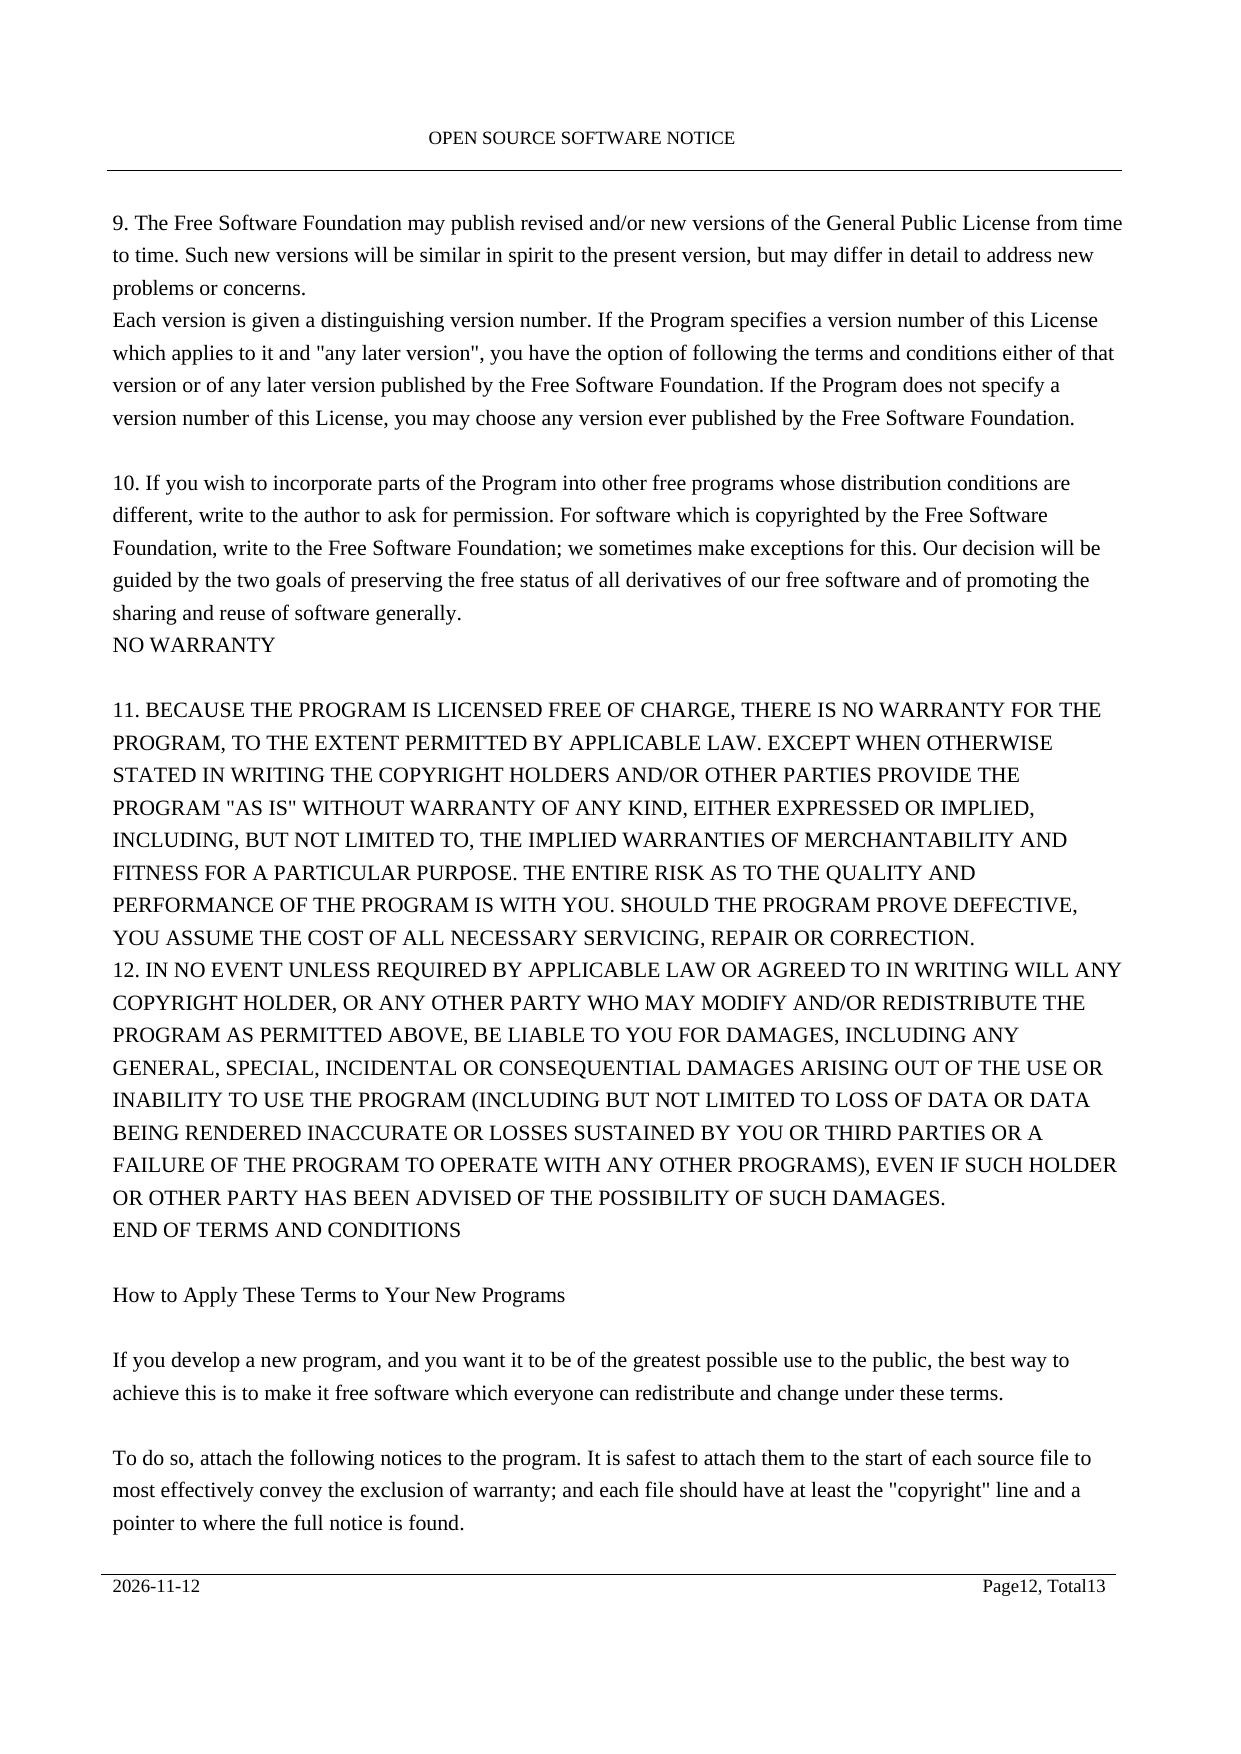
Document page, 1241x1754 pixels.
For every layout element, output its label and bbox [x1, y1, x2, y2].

text [112, 206, 1128, 1539]
